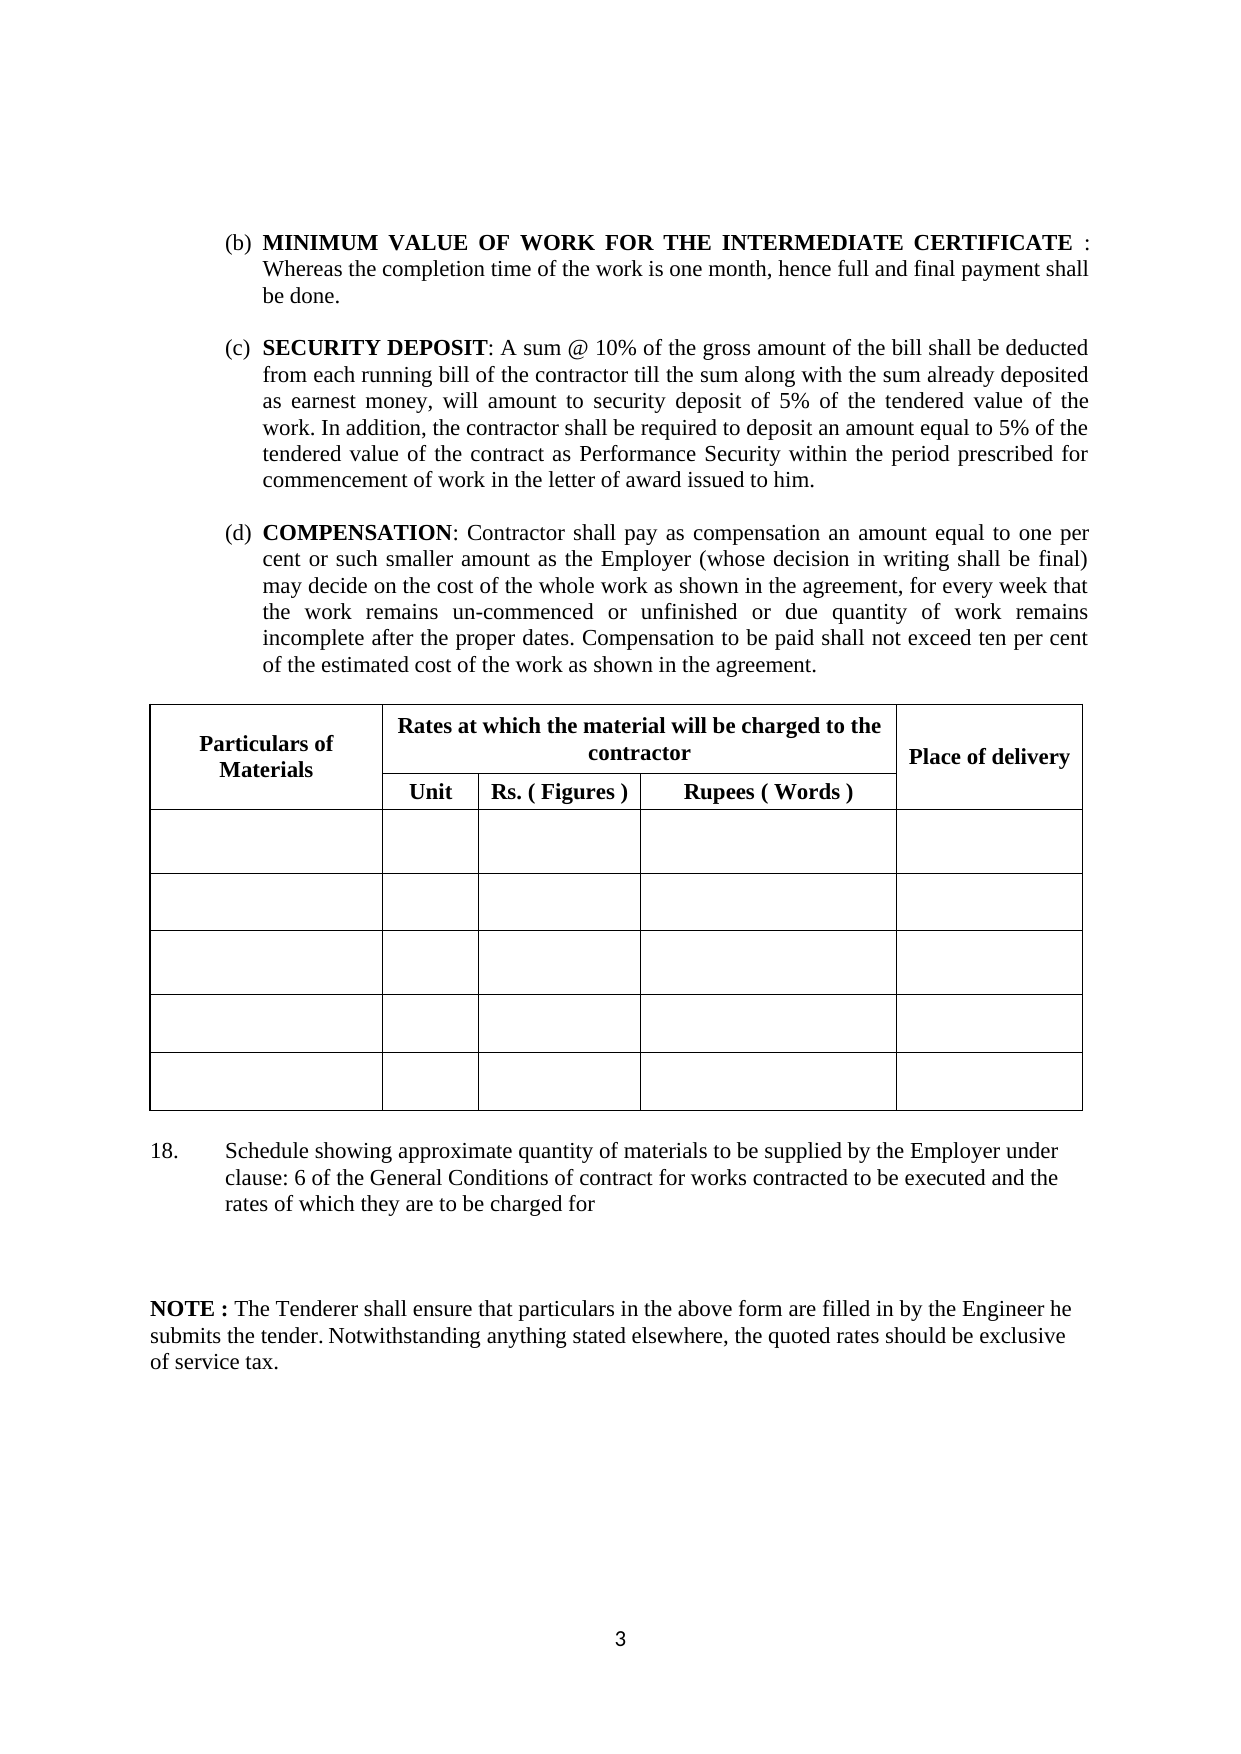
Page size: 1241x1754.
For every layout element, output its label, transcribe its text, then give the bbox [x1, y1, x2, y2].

table_cell [897, 931, 1082, 994]
table_cell [641, 1053, 896, 1110]
table_cell [479, 995, 640, 1052]
table_cell [151, 995, 382, 1052]
table_cell [641, 995, 896, 1052]
table_cell Rs. ( Figures ) [479, 774, 640, 808]
table_cell Unit [383, 774, 478, 808]
table_cell [479, 1053, 640, 1110]
table_cell [383, 874, 478, 930]
table_cell [151, 810, 382, 873]
table_header Particulars of Materials [151, 705, 382, 808]
table_cell [479, 931, 640, 994]
table_cell [641, 874, 896, 930]
table_cell [897, 874, 1082, 930]
table_cell [151, 874, 382, 930]
table_cell [383, 995, 478, 1052]
list SECURITY DEPOSIT: A sum @ 10% of the gross amount of the bill shall be deducted from each running bill of the contractor till the sum along with the sum already deposited as earnest money, will amount to security deposit of 5% of the tendered value of the work. In addition, the contractor shall be required to deposit an amount equal to 5% of the tendered value of the contract as Performance Security within the period prescribed for commencement of work in the letter of award issued to him. [225, 334, 1090, 493]
table_cell [383, 810, 478, 873]
table_header Rates at which the material will be charged to the contractor [383, 705, 896, 773]
list COMPENSATION: Contractor shall pay as compensation an amount equal to one per cent or such smaller amount as the Employer (whose decision in writing shall be final) may decide on the cost of the whole work as shown in the agreement, for every week that the work remains un-commenced or unfinished or due quantity of work remains incomplete after the proper dates. Compensation to be paid shall not exceed ten per cent of the estimated cost of the work as shown in the agreement. [225, 519, 1090, 677]
table_cell [897, 810, 1082, 873]
table_cell [897, 995, 1082, 1052]
list MINIMUM VALUE OF WORK FOR THE INTERMEDIATE CERTIFICATE : Whereas the completion time of the work is one month, hence full and final payment shall be done. [225, 229, 1090, 308]
table_cell [383, 1053, 478, 1110]
table_cell [641, 931, 896, 994]
table_cell [641, 810, 896, 873]
table_cell [151, 1053, 382, 1110]
table_cell [479, 810, 640, 873]
table_cell [151, 931, 382, 994]
text NOTE : The Tenderer shall ensure that particulars in the above form are filled in by the Engineer he submits the tender. Notwithstanding anything stated elsewhere, the quoted rates should be exclusive of service tax. [150, 1295, 1090, 1374]
table_cell [897, 1053, 1082, 1110]
text 18. Schedule showing approximate quantity of materials to be supplied by the Employer under clause: 6 of the General Conditions of contract for works contracted to be executed and the rates of which they are to be charged for [150, 1137, 1090, 1216]
table_cell [383, 931, 478, 994]
table_cell [479, 874, 640, 930]
table_header Place of delivery [897, 705, 1082, 808]
table_cell Rupees ( Words ) [641, 774, 896, 808]
